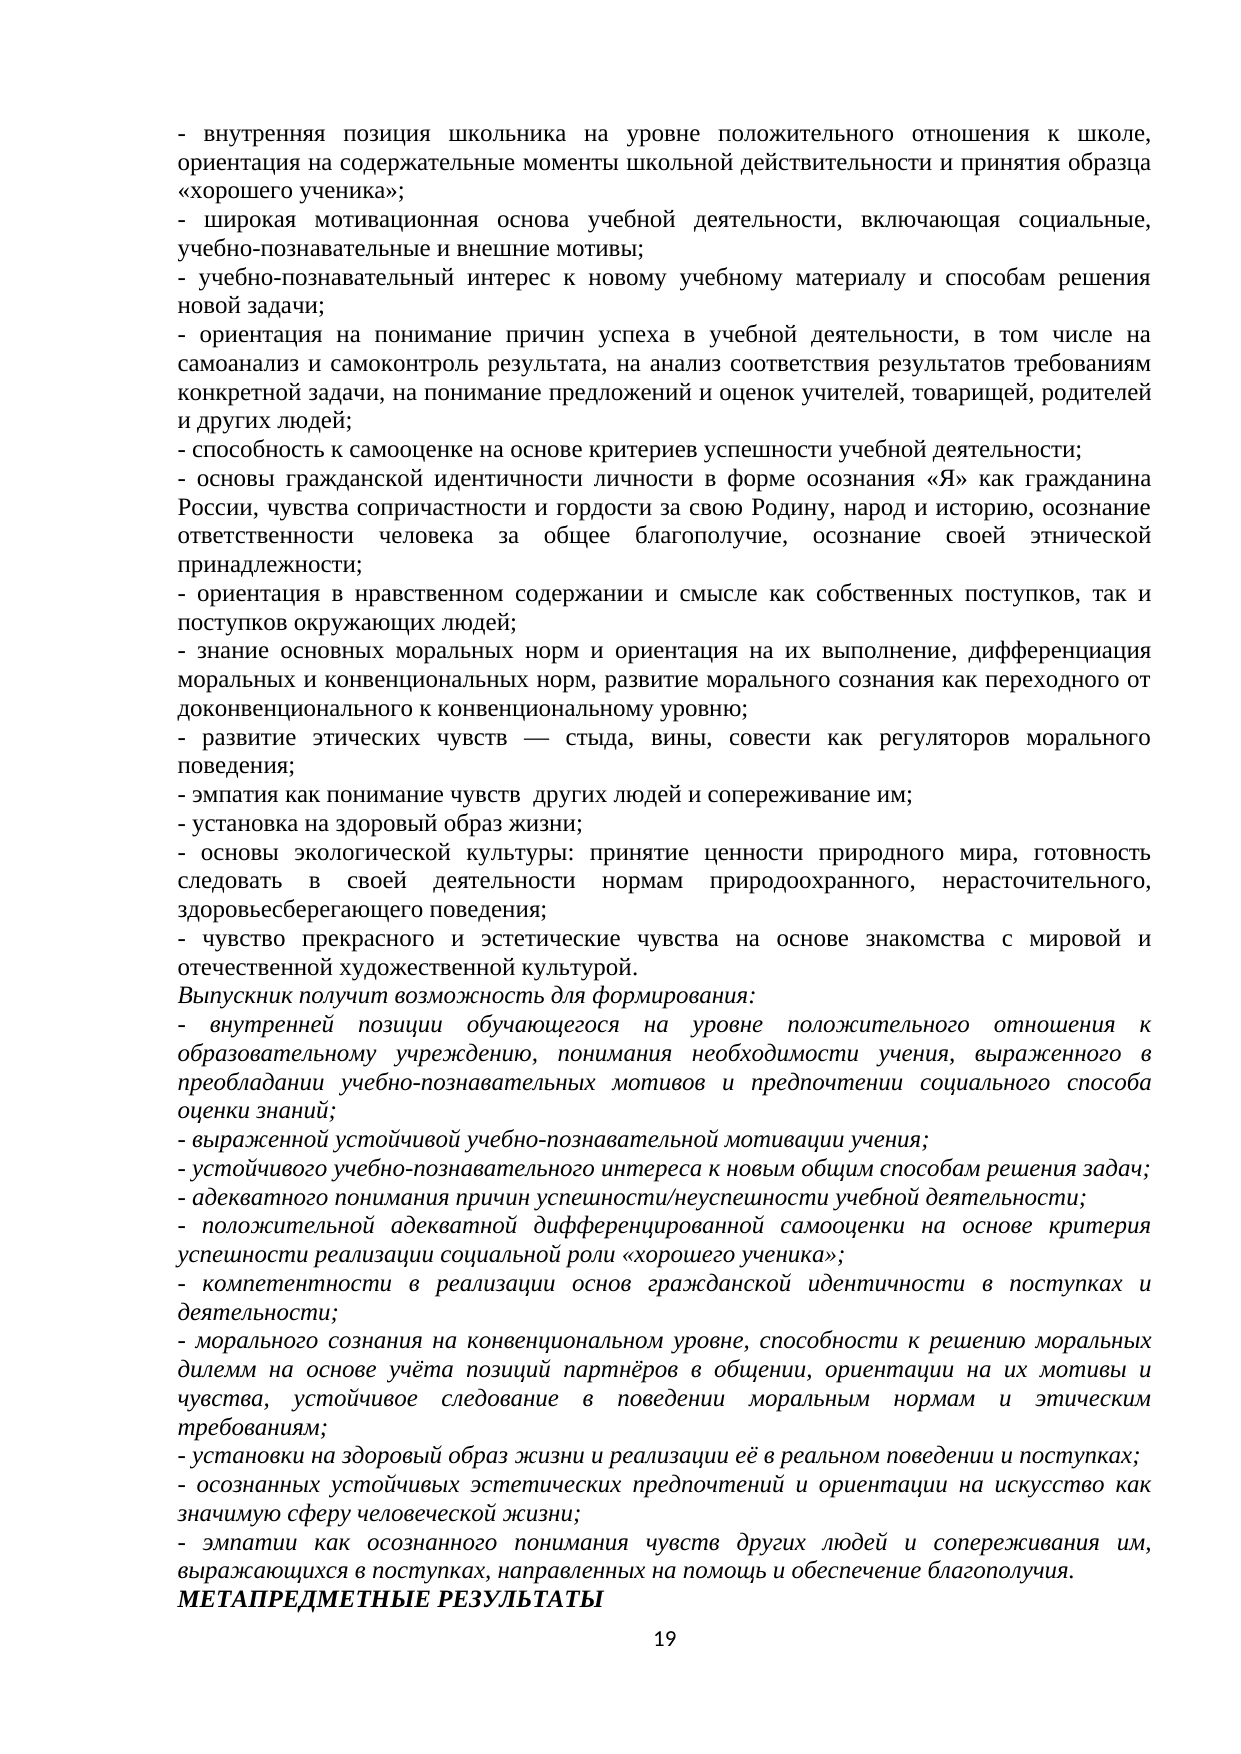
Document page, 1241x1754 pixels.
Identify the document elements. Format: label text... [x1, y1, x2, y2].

text - ориентация на понимание причин успеха в учебной деятельности, в том числе на самоанализ и самоконтроль результата, на анализ соответствия результатов требованиям конкретной задачи, на понимание предложений и оценок учителей, товарищей, родителей и других людей; [177, 319, 1152, 434]
text - знание основных моральных норм и ориентация на их выполнение, дифференциация моральных и конвенциональных норм, развитие морального сознания как переходного от доконвенционального к конвенциональному уровню; [177, 636, 1152, 722]
text Выпускник получит возможность для формирования: [177, 981, 1152, 1009]
text - способность к самооценке на основе критериев успешности учебной деятельности; [177, 434, 1152, 463]
text - учебно-познавательный интерес к новому учебному материалу и способам решения новой задачи; [177, 262, 1152, 319]
text МЕТАПРЕДМЕТНЫЕ РЕЗУЛЬТАТЫ [177, 1584, 1152, 1613]
text - чувство прекрасного и эстетические чувства на основе знакомства с мировой и отечественной художественной культурой. [177, 923, 1152, 981]
text - осознанных устойчивых эстетических предпочтений и ориентации на искусство как значимую сферу человеческой жизни; [177, 1469, 1152, 1527]
text - эмпатия как понимание чувств других людей и сопереживание им; [177, 779, 1152, 808]
text - широкая мотивационная основа учебной деятельности, включающая социальные, учебно-познавательные и внешние мотивы; [177, 204, 1152, 262]
text - внутренней позиции обучающегося на уровне положительного отношения к образовательному учреждению, понимания необходимости учения, выраженного в преобладании учебно-познавательных мотивов и предпочтении социального способа оценки знаний; [177, 1009, 1152, 1124]
text - адекватного понимания причин успешности/неуспешности учебной деятельности; [177, 1182, 1152, 1211]
text - ориентация в нравственном содержании и смысле как собственных поступков, так и поступков окружающих людей; [177, 578, 1152, 636]
text - установки на здоровый образ жизни и реализации её в реальном поведении и поступках; [177, 1441, 1152, 1469]
text - компетентности в реализации основ гражданской идентичности в поступках и деятельности; [177, 1268, 1152, 1326]
text - морального сознания на конвенциональном уровне, способности к решению моральных дилемм на основе учёта позиций партнёров в общении, ориентации на их мотивы и чувства, устойчивое следование в поведении моральным нормам и этическим требованиям; [177, 1326, 1152, 1441]
text - положительной адекватной дифференцированной самооценки на основе критерия успешности реализации социальной роли «хорошего ученика»; [177, 1211, 1152, 1268]
text - основы гражданской идентичности личности в форме осознания «Я» как гражданина России, чувства сопричастности и гордости за свою Родину, народ и историю, осознание ответственности человека за общее благополучие, осознание своей этнической принадлежности; [177, 463, 1152, 578]
text - устойчивого учебно-познавательного интереса к новым общим способам решения задач; [177, 1153, 1152, 1182]
text - эмпатии как осознанного понимания чувств других людей и сопереживания им, выражающихся в поступках, направленных на помощь и обеспечение благополучия. [177, 1527, 1152, 1584]
text - внутренняя позиция школьника на уровне положительного отношения к школе, ориентация на содержательные моменты школьной действительности и принятия образца «хорошего ученика»; [177, 118, 1152, 204]
text - основы экологической культуры: принятие ценности природного мира, готовность следовать в своей деятельности нормам природоохранного, нерасточительного, здоровьесберегающего поведения; [177, 837, 1152, 923]
text - выраженной устойчивой учебно-познавательной мотивации учения; [177, 1124, 1152, 1153]
text - установка на здоровый образ жизни; [177, 808, 1152, 837]
text - развитие этических чувств — стыда, вины, совести как регуляторов морального поведения; [177, 722, 1152, 779]
